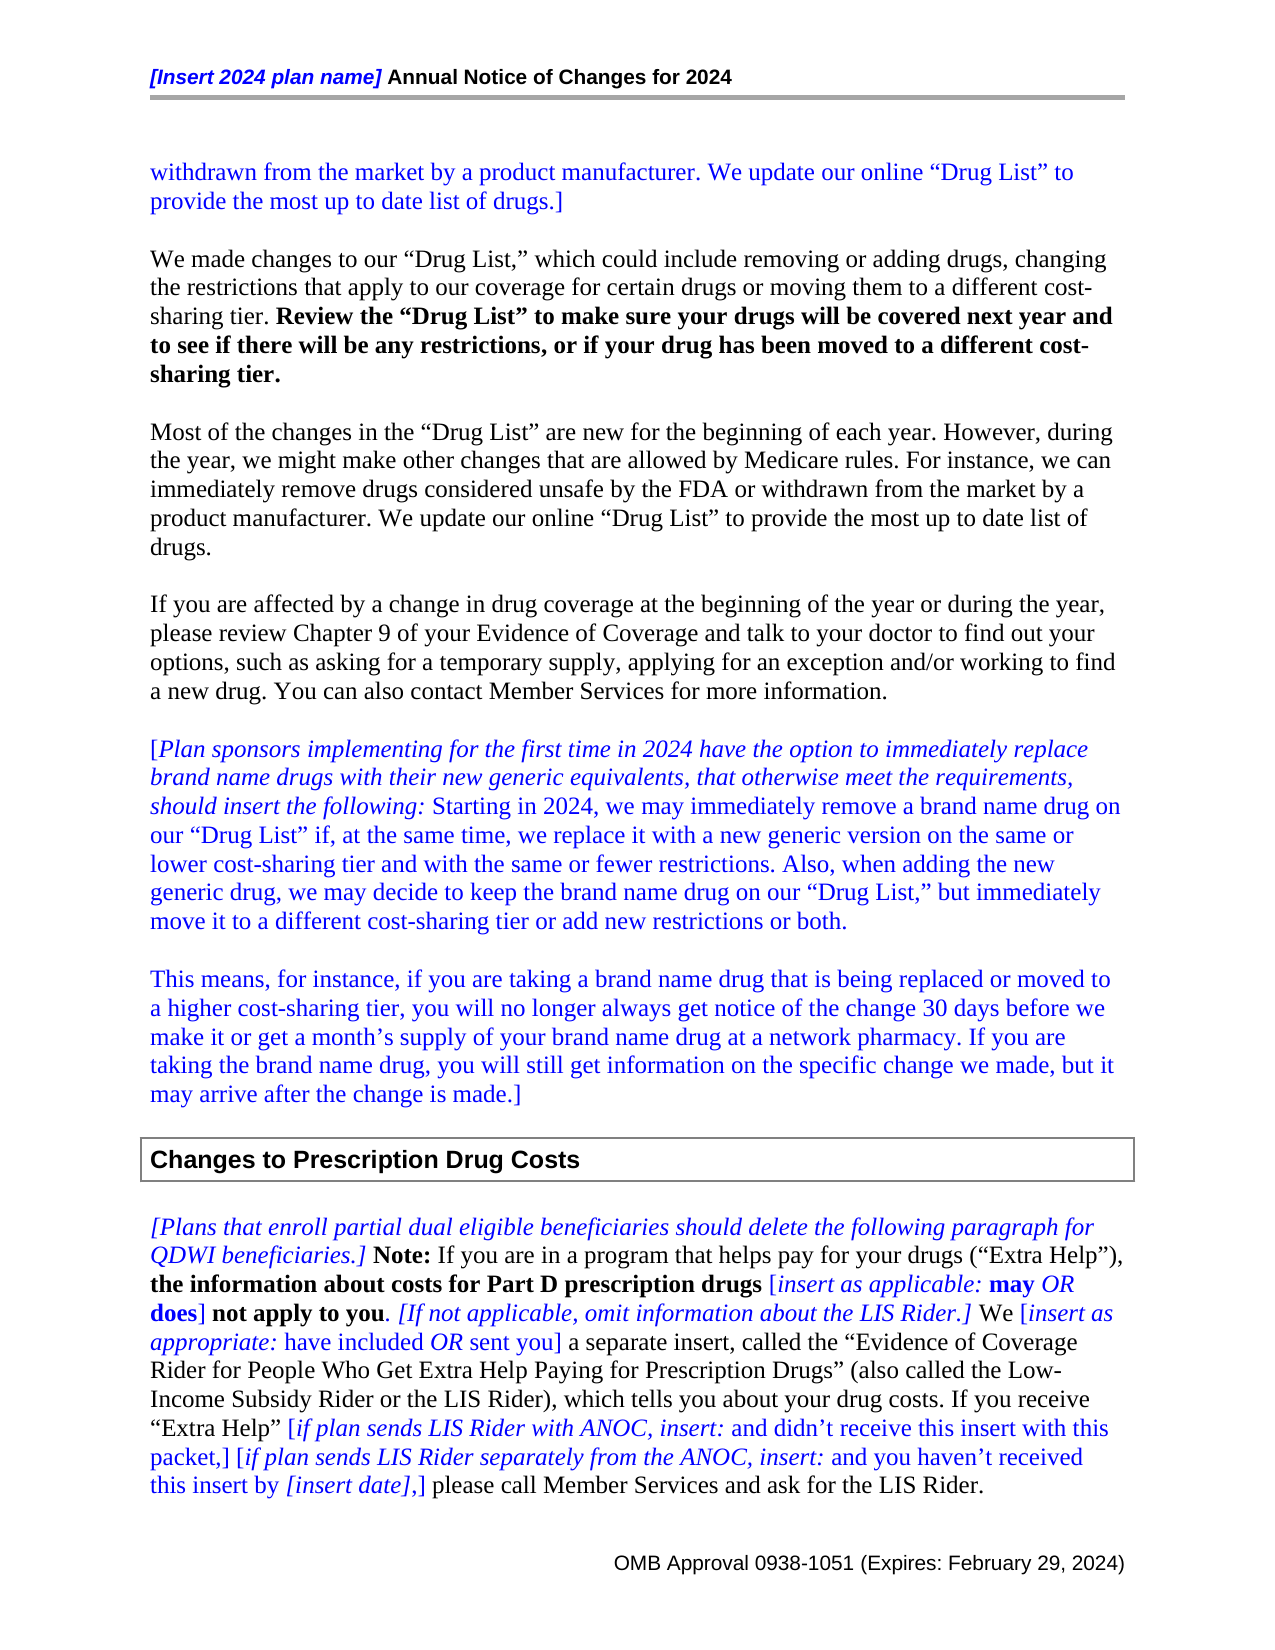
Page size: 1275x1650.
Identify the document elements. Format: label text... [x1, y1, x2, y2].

text [Plan sponsors implementing for the first time in 2024 have the option to immediately replace brand name drugs with their new generic equivalents, that otherwise meet the requirements, should insert the following: Starting in 2024, we may immediately remove a brand name drug on our “Drug List” if, at the same time, we replace it with a new generic version on the same or lower cost-sharing tier and with the same or fewer restrictions. Also, when adding the new generic drug, we may decide to keep the brand name drug on our “Drug List,” but immediately move it to a different cost-sharing tier or add new restrictions or both. [150, 734, 1125, 935]
text [Plans that enroll partial dual eligible beneficiaries should delete the following paragraph for QDWI beneficiaries.] Note: If you are in a program that helps pay for your drugs (“Extra Help”), the information about costs for Part D prescription drugs [insert as applicable: may OR does] not apply to you. [If not applicable, omit information about the LIS Rider.] We [insert as appropriate: have included OR sent you] a separate insert, called the “Evidence of Coverage Rider for People Who Get Extra Help Paying for Prescription Drugs” (also called the Low-Income Subsidy Rider or the LIS Rider), which tells you about your drug costs. If you receive “Extra Help” [if plan sends LIS Rider with ANOC, insert: and didn’t receive this insert with this packet,] [if plan sends LIS Rider separately from the ANOC, insert: and you haven’t received this insert by [insert date],] please call Member Services and ask for the LIS Rider. [150, 1212, 1125, 1499]
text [150, 157, 1125, 214]
text We made changes to our “Drug List,” which could include removing or adding drugs, changing the restrictions that apply to our coverage for certain drugs or moving them to a different cost-sharing tier. Review the “Drug List” to make sure your drugs will be covered next year and to see if there will be any restrictions, or if your drug has been moved to a different cost-sharing tier. [150, 244, 1125, 387]
text If you are affected by a change in drug coverage at the beginning of the year or during the year, please review Chapter 9 of your Evidence of Coverage and talk to your doctor to find out your options, such as asking for a temporary supply, applying for an exception and/or working to find a new drug. You can also contact Member Services for more information. [150, 589, 1125, 704]
text Most of the changes in the “Drug List” are new for the beginning of each year. However, during the year, we might make other changes that are allowed by Medicare rules. For instance, we can immediately remove drugs considered unsafe by the FDA or withdrawn from the market by a product manufacturer. We update our online “Drug List” to provide the most up to date list of drugs. [150, 417, 1125, 560]
subtitle Changes to Prescription Drug Costs [142, 1139, 1133, 1180]
text This means, for instance, if you are taking a brand name drug that is being replaced or moved to a higher cost-sharing tier, you will no longer always get notice of the change 30 days before we make it or get a month’s supply of your brand name drug at a network pharmacy. If you are taking the brand name drug, you will still get information on the specific change we made, but it may arrive after the change is made.] [150, 964, 1125, 1108]
